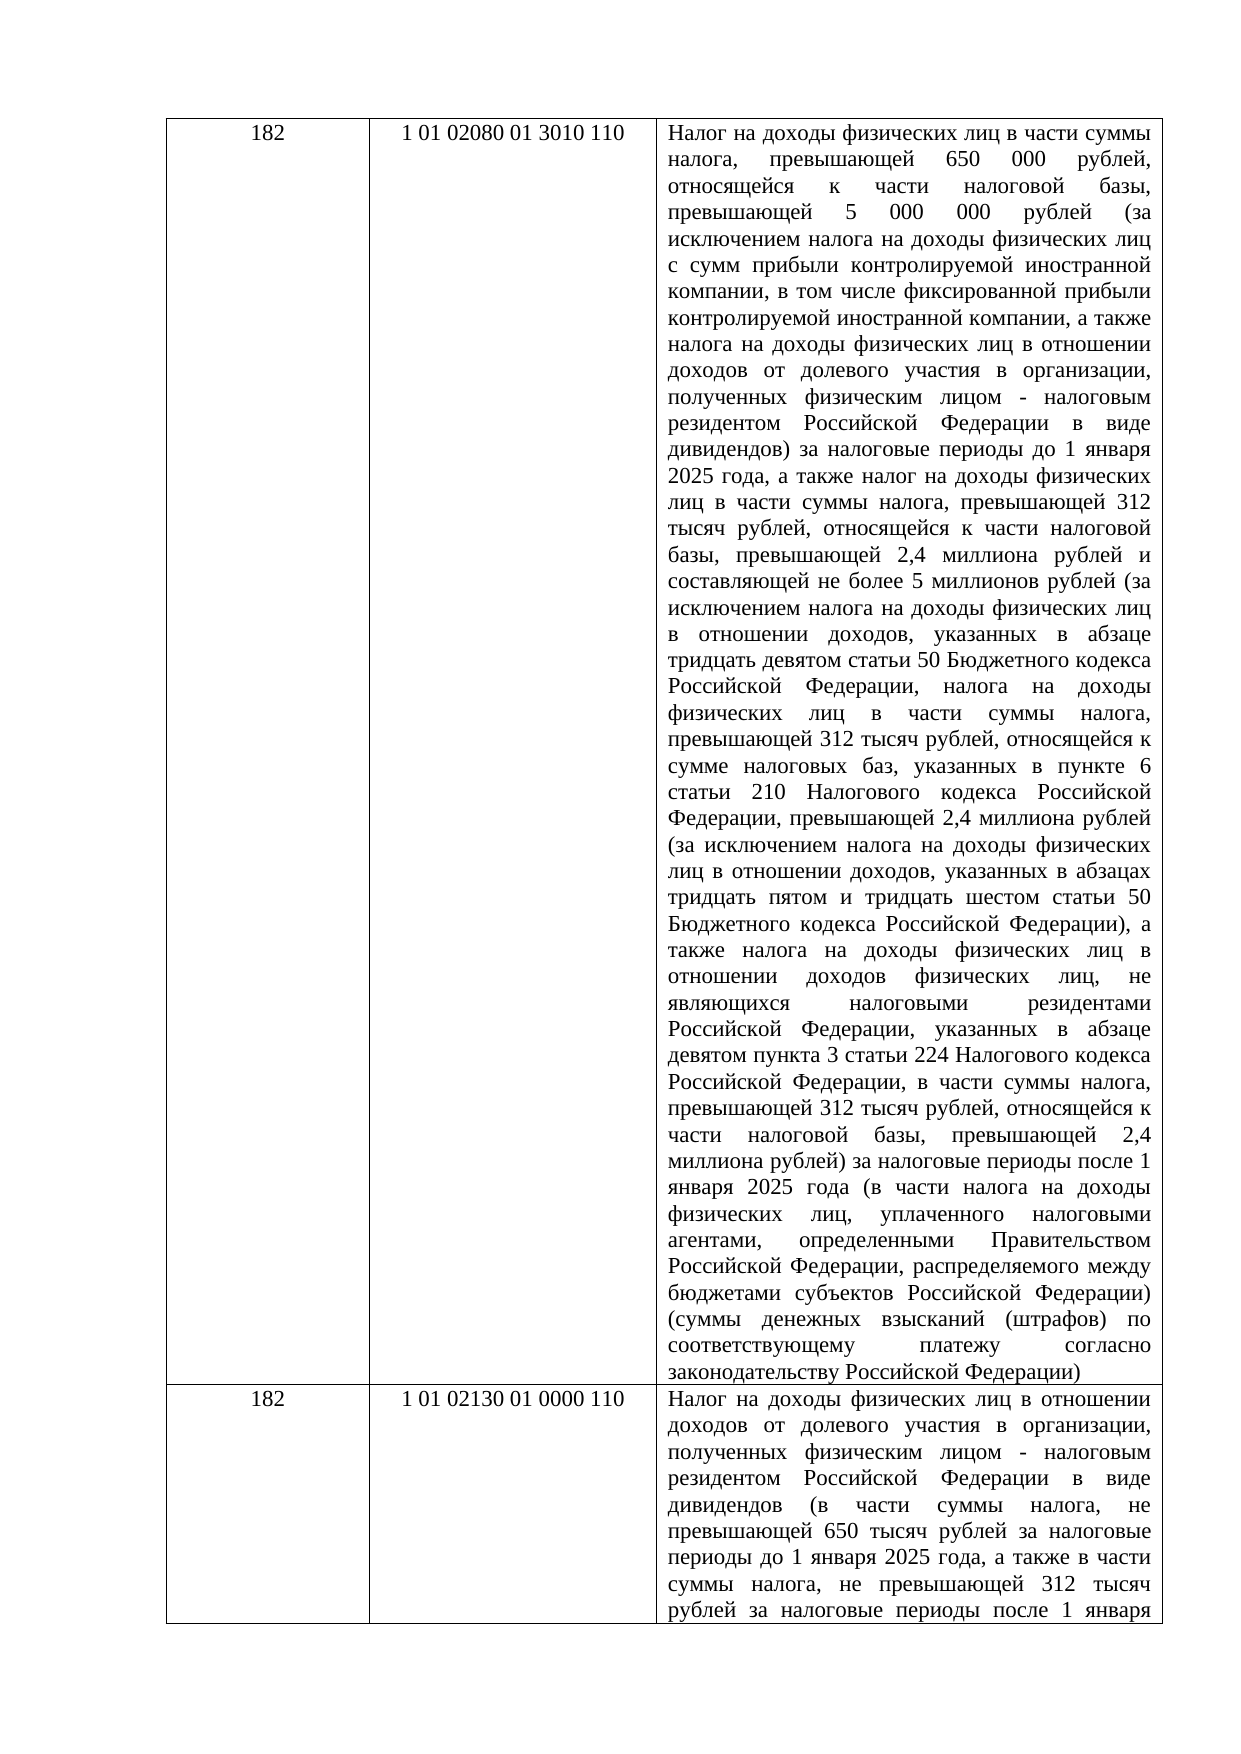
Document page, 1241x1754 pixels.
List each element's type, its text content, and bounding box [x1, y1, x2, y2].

table_cell 182 [167, 119, 369, 1384]
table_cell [657, 1385, 1162, 1622]
table_cell 182 [167, 1385, 369, 1622]
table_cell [370, 1385, 656, 1622]
table_cell Налог на доходы физических лиц в части суммы налога, превышающей 650 000 рублей, относящейся к части налоговой базы, превышающей 5 000 000 рублей (за исключением налога на доходы физических лиц с сумм прибыли контролируемой иностранной компании, в том числе фиксированной прибыли контролируемой иностранной компании, а также налога на доходы физических лиц в отношении доходов от долевого участия в организации, полученных физическим лицом - налоговым резидентом Российской Федерации в виде дивидендов) за налоговые периоды до 1 января 2025 года, а также налог на доходы физических лиц в части суммы налога, превышающей 312 тысяч рублей, относящейся к части налоговой базы, превышающей 2,4 миллиона рублей и составляющей не более 5 миллионов рублей (за исключением налога на доходы физических лиц в отношении доходов, указанных в абзаце тридцать девятом статьи 50 Бюджетного кодекса Российской Федерации, налога на доходы физических лиц в части суммы налога, превышающей 312 тысяч рублей, относящейся к сумме налоговых баз, указанных в пункте 6 статьи 210 Налогового кодекса Российской Федерации, превышающей 2,4 миллиона рублей (за исключением налога на доходы физических лиц в отношении доходов, указанных в абзацах тридцать пятом и тридцать шестом статьи 50 Бюджетного кодекса Российской Федерации), а также налога на доходы физических лиц в отношении доходов физических лиц, не являющихся налоговыми резидентами Российской Федерации, указанных в абзаце девятом пункта 3 статьи 224 Налогового кодекса Российской Федерации, в части суммы налога, превышающей 312 тысяч рублей, относящейся к части налоговой базы, превышающей 2,4 миллиона рублей) за налоговые периоды после 1 января 2025 года (в части налога на доходы физических лиц, уплаченного налоговыми агентами, определенными Правительством Российской Федерации, распределяемого между бюджетами субъектов Российской Федерации) (суммы денежных взысканий (штрафов) по соответствующему платежу согласно законодательству Российской Федерации) [657, 119, 1162, 1384]
table_cell 1 01 02080 01 3010 110 [370, 119, 656, 1384]
